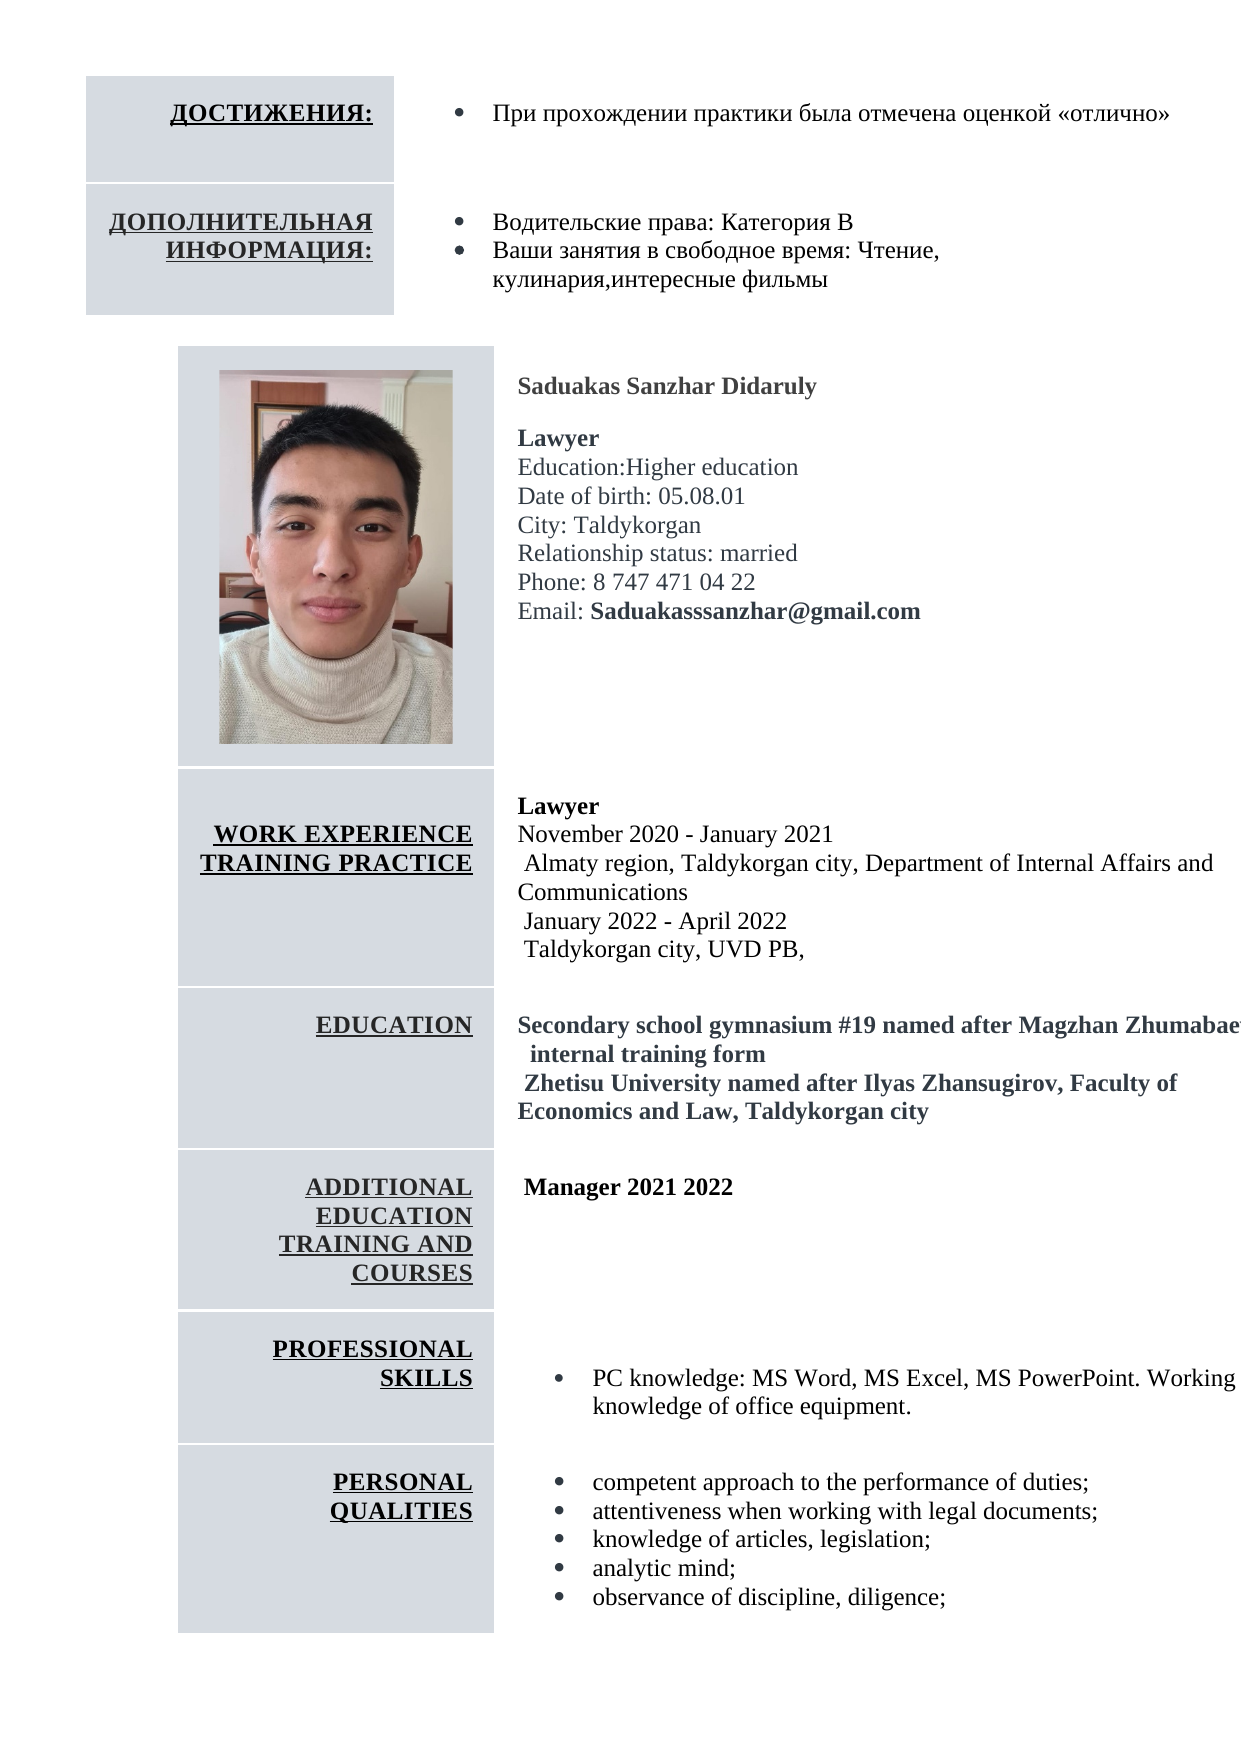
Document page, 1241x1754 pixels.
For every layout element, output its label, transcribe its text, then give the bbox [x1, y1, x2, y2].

table_cell При прохождении практики была отмечена оценкой «отлично» [396, 76, 1194, 182]
table_cell ДОПОЛНИТЕЛЬНАЯ ИНФОРМАЦИЯ: [86, 184, 394, 315]
table_cell competent approach to the performance of duties; attentiveness when working with legal documents; knowledge of articles, legislation; analytic mind; observance of discipline, diligence; [496, 1445, 1239, 1633]
table_cell PC knowledge: MS Word, MS Excel, MS PowerPoint. Working knowledge of office equipment. [496, 1312, 1239, 1443]
table_cell PROFESSIONAL SKILLS [178, 1312, 494, 1443]
table_cell PERSONAL QUALITIES [178, 1445, 494, 1633]
table_cell Водительские права: Категория B Ваши занятия в свободное время: Чтение, кулинария,интересные фильмы [396, 184, 1194, 315]
table_header Saduakas Sanzhar Didaruly Lawyer Education:Higher education Date of birth: 05.08.01 City: Taldykorgan Relationship status: married Phone: 8 747 471 04 22 Email: Saduakasssanzhar@gmail.com [496, 348, 1239, 766]
table_header [178, 346, 494, 766]
table_cell EDUCATION [178, 988, 494, 1148]
table_cell ДОСТИЖЕНИЯ: [86, 76, 394, 182]
table_cell Secondary school gymnasium #19 named after Magzhan Zhumabaev internal training form Zhetisu University named after Ilyas Zhansugirov, Faculty of Economics and Law, Taldykorgan city [496, 988, 1239, 1148]
table_cell Manager 2021 2022 [496, 1150, 1239, 1309]
table_cell Lawyer November 2020 - January 2021 Almaty region, Taldykorgan city, Department of Internal Affairs and Communications January 2022 - April 2022 Taldykorgan city, UVD PB, [496, 769, 1239, 986]
table_cell WORK EXPERIENCE TRAINING PRACTICE [178, 769, 494, 986]
table_cell ADDITIONAL EDUCATION TRAINING AND COURSES [178, 1150, 494, 1309]
picture [219, 370, 453, 744]
